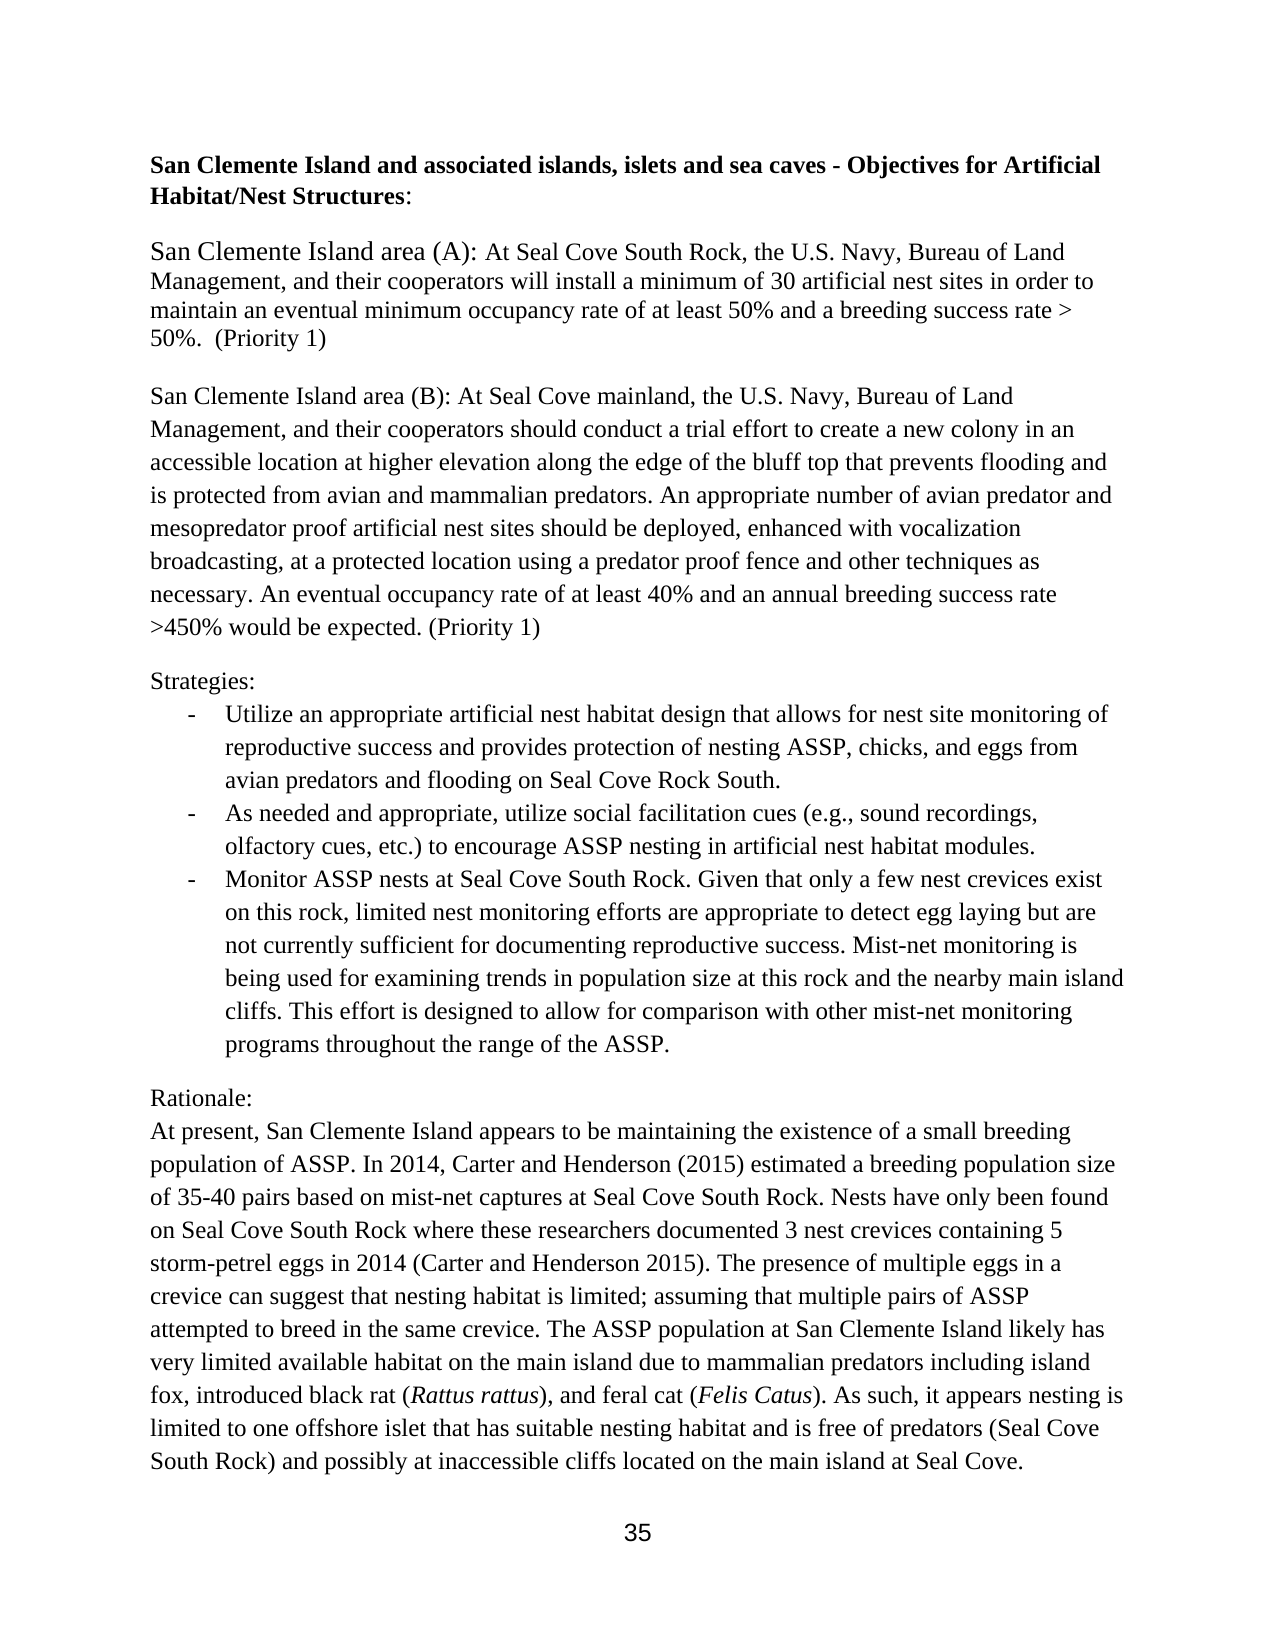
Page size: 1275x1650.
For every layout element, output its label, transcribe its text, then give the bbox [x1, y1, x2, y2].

subtitle San Clemente Island and associated islands, islets and sea caves - Objectives for Artificial Habitat/Nest Structures: [150, 150, 1125, 210]
list Utilize an appropriate artificial nest habitat design that allows for nest site monitoring of reproductive success and provides protection of nesting ASSP, chicks, and eggs from avian predators and flooding on Seal Cove Rock South. [187, 699, 1125, 794]
text Rationale: [150, 1083, 1125, 1112]
text San Clemente Island area (B): At Seal Cove mainland, the U.S. Navy, Bureau of Land Management, and their cooperators should conduct a trial effort to create a new colony in an accessible location at higher elevation along the edge of the bluff top that prevents flooding and is protected from avian and mammalian predators. An appropriate number of avian predator and mesopredator proof artificial nest sites should be deployed, enhanced with vocalization broadcasting, at a protected location using a predator proof fence and other techniques as necessary. An eventual occupancy rate of at least 40% and an annual breeding success rate >450% would be expected. (Priority 1) [150, 381, 1125, 641]
subtitle San Clemente Island area (A): At Seal Cove South Rock, the U.S. Navy, Bureau of Land Management, and their cooperators will install a minimum of 30 artificial nest sites in order to maintain an eventual minimum occupancy rate of at least 50% and a breeding success rate > 50%. (Priority 1) [150, 235, 1125, 352]
text At present, San Clemente Island appears to be maintaining the existence of a small breeding population of ASSP. In 2014, Carter and Henderson (2015) estimated a breeding population size of 35-40 pairs based on mist-net captures at Seal Cove South Rock. Nests have only been found on Seal Cove South Rock where these researchers documented 3 nest crevices containing 5 storm-petrel eggs in 2014 (Carter and Henderson 2015). The presence of multiple eggs in a crevice can suggest that nesting habitat is limited; assuming that multiple pairs of ASSP attempted to breed in the same crevice. The ASSP population at San Clemente Island likely has very limited available habitat on the main island due to mammalian predators including island fox, introduced black rat (Rattus rattus), and feral cat (Felis Catus). As such, it appears nesting is limited to one offshore islet that has suitable nesting habitat and is free of predators (Seal Cove South Rock) and possibly at inaccessible cliffs located on the main island at Seal Cove. [150, 1116, 1125, 1475]
list Monitor ASSP nests at Seal Cove South Rock. Given that only a few nest crevices exist on this rock, limited nest monitoring efforts are appropriate to detect egg laying but are not currently sufficient for documenting reproductive success. Mist-net monitoring is being used for examining trends in population size at this rock and the nearby main island cliffs. This effort is designed to allow for comparison with other mist-net monitoring programs throughout the range of the ASSP. [187, 864, 1125, 1058]
list As needed and appropriate, utilize social facilitation cues (e.g., sound recordings, olfactory cues, etc.) to encourage ASSP nesting in artificial nest habitat modules. [187, 798, 1125, 860]
text Strategies: [150, 666, 1125, 695]
